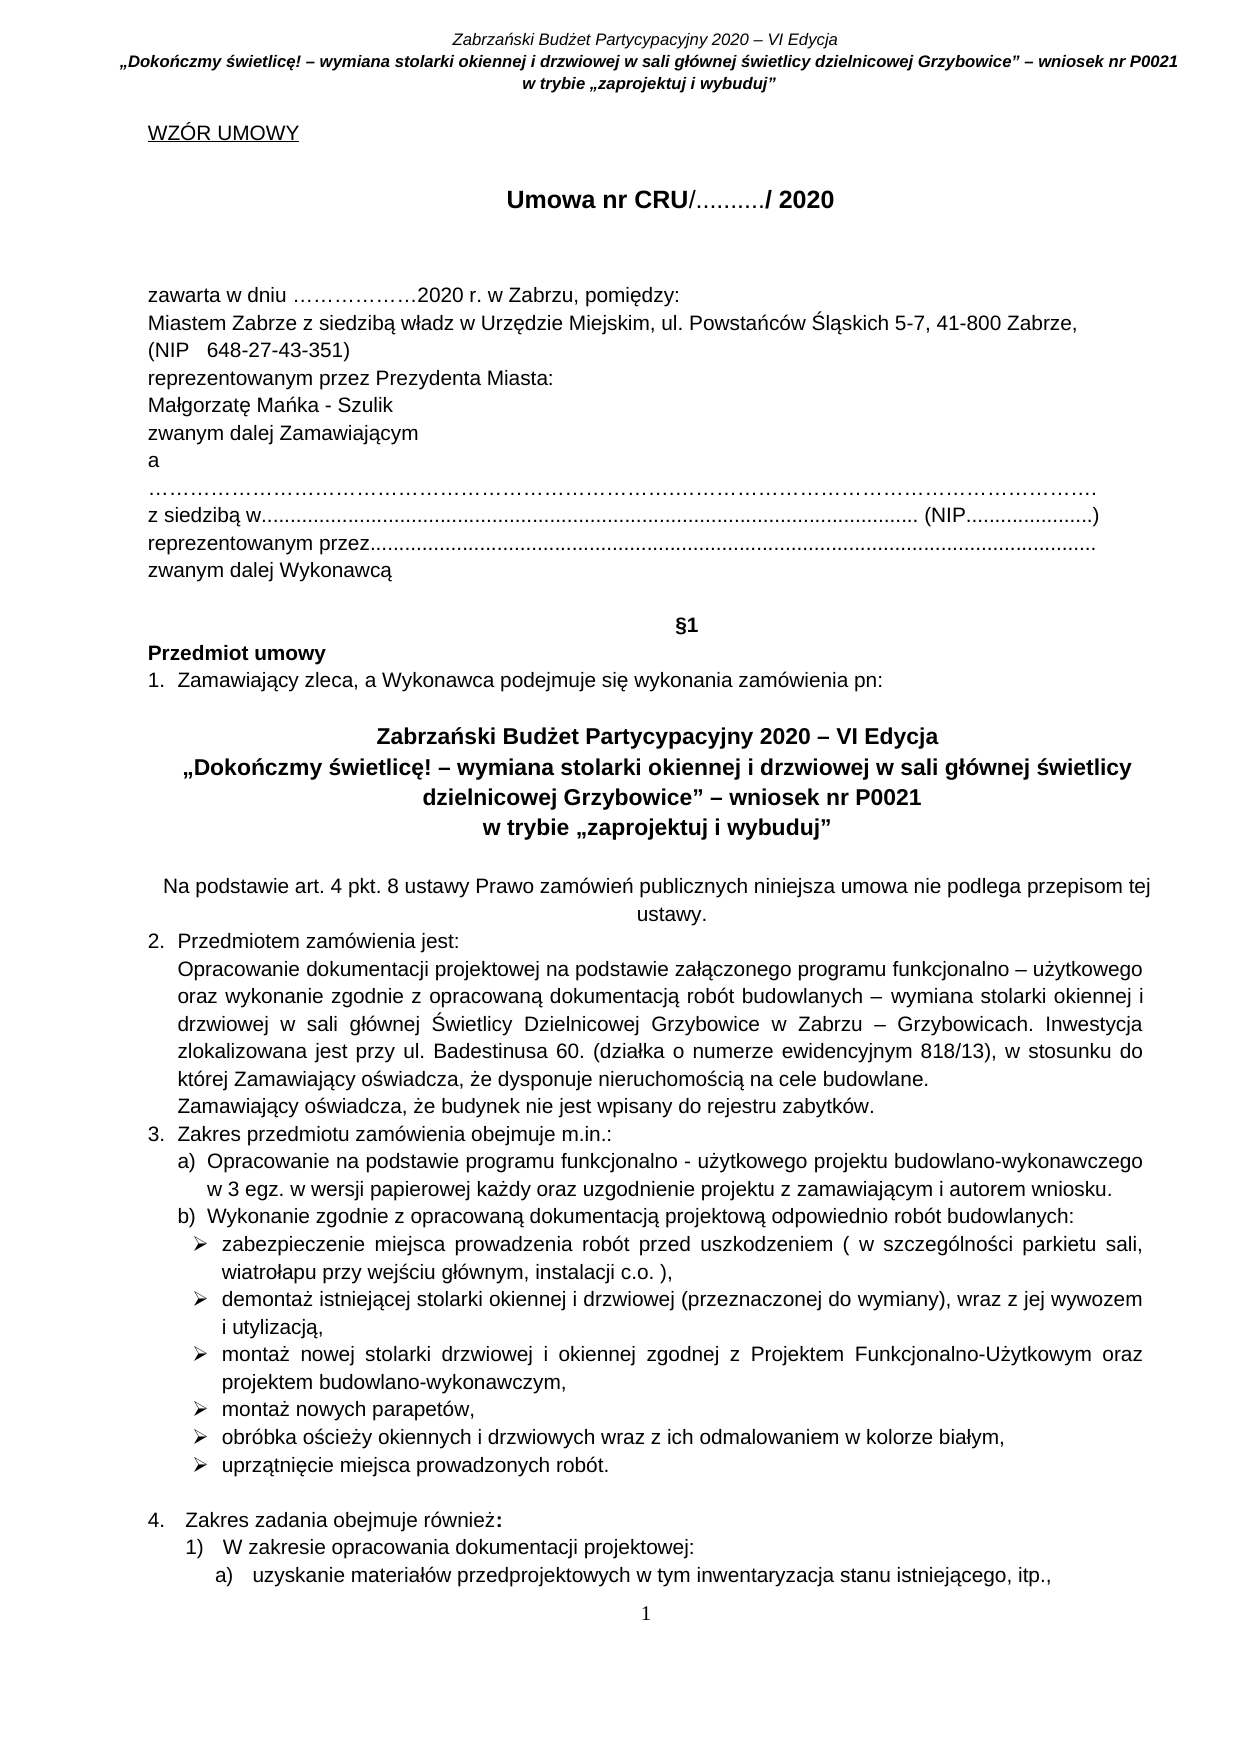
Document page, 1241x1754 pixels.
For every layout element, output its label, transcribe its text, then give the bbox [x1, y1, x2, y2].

text reprezentowanym przez Prezydenta Miasta: [148, 366, 1152, 390]
list montaż nowej stolarki drzwiowej i okiennej zgodnej z Projektem Funkcjonalno-Użytkowym oraz projektem budowlano-wykonawczym, [192, 1342, 1144, 1394]
text a [148, 448, 1152, 472]
list montaż nowych parapetów, [192, 1397, 1144, 1421]
text zawarta w dniu ………………2020 r. w Zabrzu, pomiędzy: [148, 283, 1152, 307]
text Zabrzański Budżet Partycypacyjny 2020 – VI Edycja [133, 723, 1181, 750]
text zwanym dalej Zamawiającym [148, 421, 1152, 445]
list uprzątnięcie miejsca prowadzonych robót. [192, 1452, 1144, 1476]
text ………………………………………………………………….……………………………………………………. [148, 476, 1152, 500]
text (NIP 648-27-43-351) [148, 338, 1152, 362]
text reprezentowanym przez.............................................................................................................................. [148, 531, 1152, 555]
text Umowa nr CRU/........../ 2020 [148, 185, 1193, 214]
text zwanym dalej Wykonawcą [148, 558, 1152, 582]
text Małgorzatę Mańka - Szulik [148, 393, 1152, 417]
list zabezpieczenie miejsca prowadzenia robót przed uszkodzeniem ( w szczególności parkietu sali, wiatrołapu przy wejściu głównym, instalacji c.o. ), [192, 1232, 1144, 1283]
list obróbka ościeży okiennych i drzwiowych wraz z ich odmalowaniem w kolorze białym, [192, 1425, 1144, 1449]
text Zamawiający oświadcza, że budynek nie jest wpisany do rejestru zabytków. [177, 1094, 1144, 1118]
text WZÓR UMOWY [148, 120, 1144, 144]
list Opracowanie na podstawie programu funkcjonalno - użytkowego projektu budowlano-wykonawczego w 3 egz. w wersji papierowej każdy oraz uzgodnienie projektu z zamawiającym i autorem wniosku. [177, 1149, 1144, 1201]
text Na podstawie art. 4 pkt. 8 ustawy Prawo zamówień publicznych niniejsza umowa nie podlega przepisom tej ustawy. [133, 874, 1181, 926]
text z siedzibą w.................................................................................................................. (NIP......................) [148, 503, 1152, 527]
list uzyskanie materiałów przedprojektowych w tym inwentaryzacja stanu istniejącego, itp., [215, 1562, 1144, 1586]
text w trybie „zaprojektuj i wybuduj” [133, 814, 1181, 840]
list Wykonanie zgodnie z opracowaną dokumentacją projektową odpowiednio robót budowlanych: [177, 1204, 1144, 1228]
text Opracowanie dokumentacji projektowej na podstawie załączonego programu funkcjonalno – użytkowego oraz wykonanie zgodnie z opracowaną dokumentacją robót budowlanych – wymiana stolarki okiennej i drzwiowej w sali głównej Świetlicy Dzielnicowej Grzybowice w Zabrzu – Grzybowicach. Inwestycja zlokalizowana jest przy ul. Badestinusa 60. (działka o numerze ewidencyjnym 818/13), w stosunku do której Zamawiający oświadcza, że dysponuje nieruchomością na cele budowlane. [177, 957, 1144, 1091]
list demontaż istniejącej stolarki okiennej i drzwiowej (przeznaczonej do wymiany), wraz z jej wywozem i utylizacją, [192, 1287, 1144, 1338]
list Zakres zadania obejmuje również: [148, 1507, 1144, 1531]
list Zamawiający zleca, a Wykonawca podejmuje się wykonania zamówienia pn: [148, 668, 1144, 692]
list W zakresie opracowania dokumentacji projektowej: [185, 1535, 1144, 1559]
list Zakres przedmiotu zamówienia obejmuje m.in.: [148, 1122, 1144, 1146]
text §1 [148, 613, 1152, 637]
list Przedmiotem zamówienia jest: [148, 929, 1144, 953]
text „Dokończmy świetlicę! – wymiana stolarki okiennej i drzwiowej w sali głównej świetlicy dzielnicowej Grzybowice” – wniosek nr P0021 [133, 753, 1181, 810]
text Miastem Zabrze z siedzibą władz w Urzędzie Miejskim, ul. Powstańców Śląskich 5-7, 41-800 Zabrze, [148, 311, 1152, 335]
text Przedmiot umowy [148, 641, 1152, 665]
